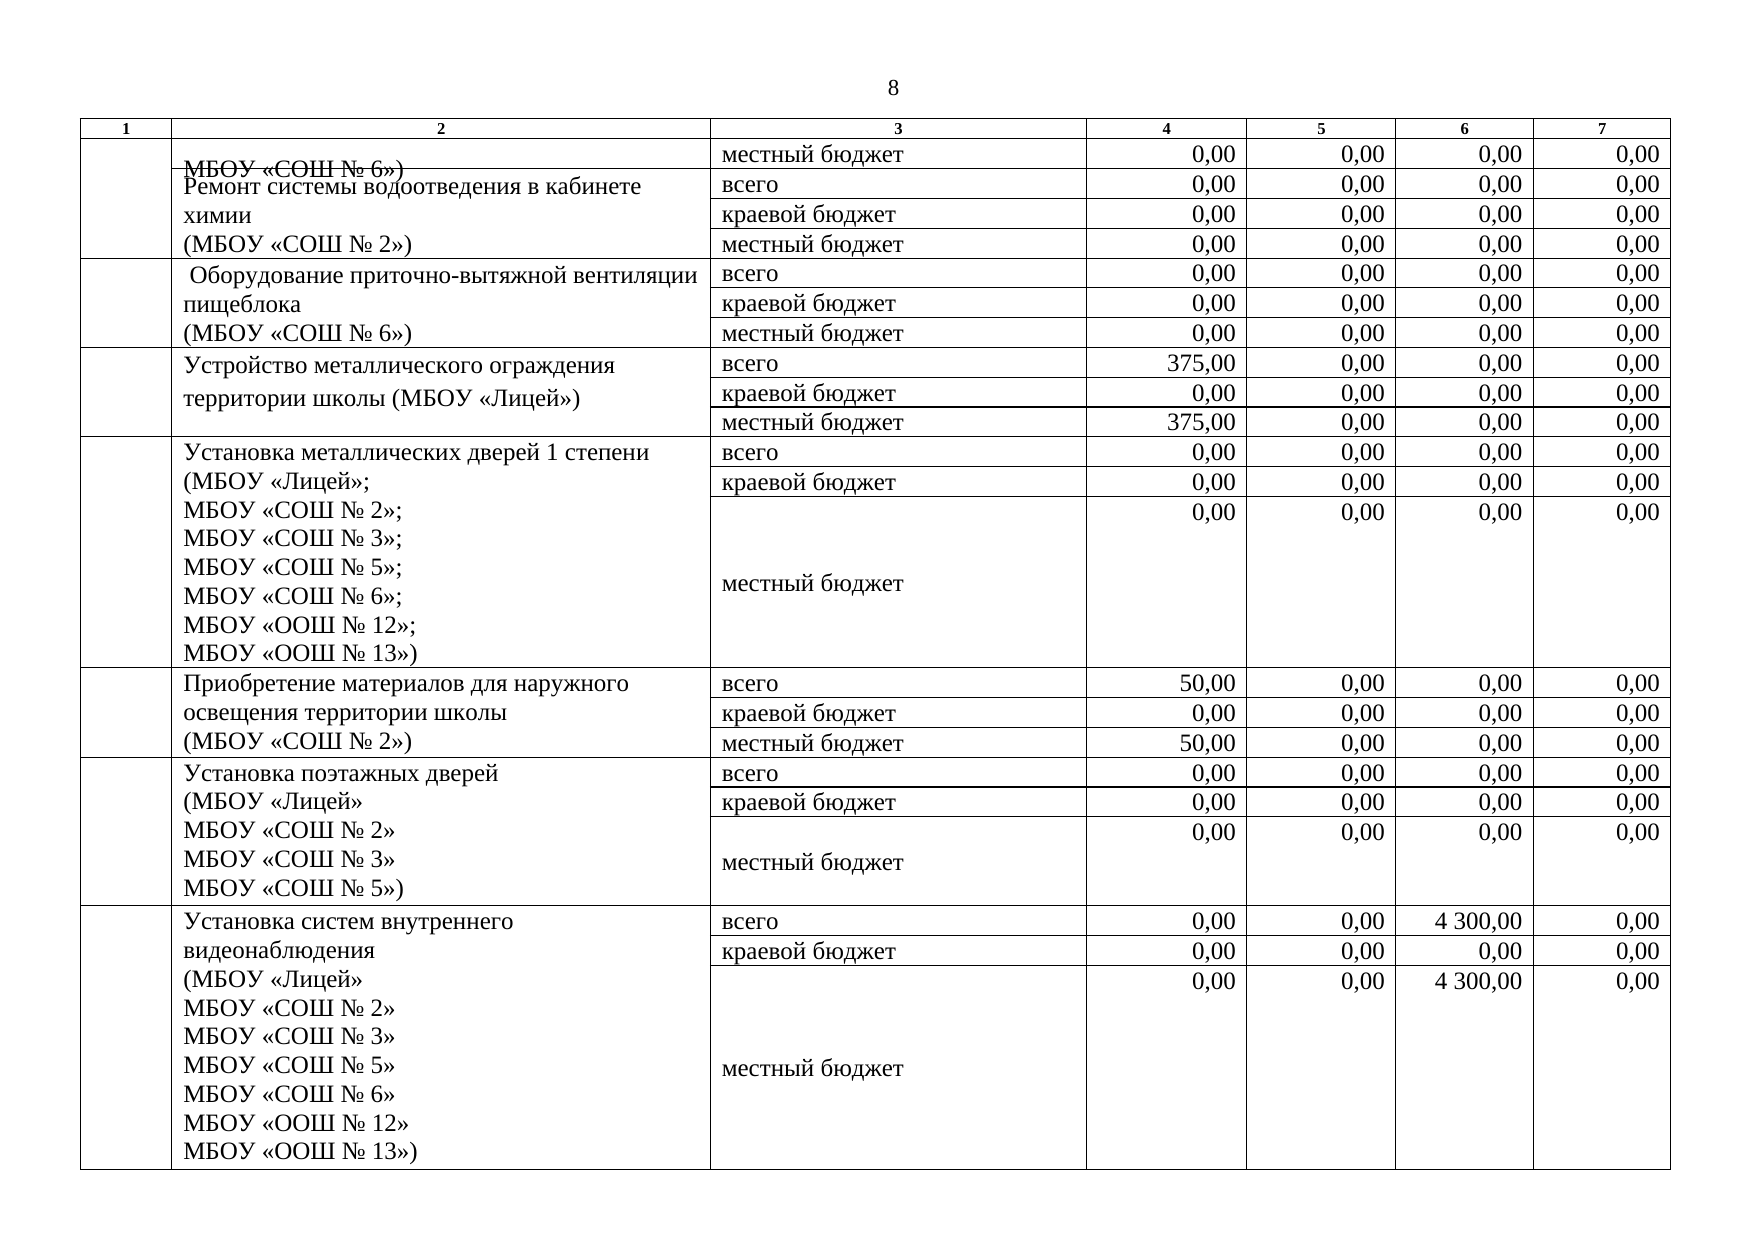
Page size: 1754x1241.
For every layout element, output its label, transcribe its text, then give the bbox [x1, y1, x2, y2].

table_cell 0,00 [1396, 698, 1533, 727]
table_cell местный бюджет [711, 318, 1086, 347]
table_cell 0,00 [1396, 139, 1533, 168]
table_cell Устройство металлического ограждения территории школы (МБОУ «Лицей») [172, 348, 710, 436]
table_cell 0,00 [1534, 169, 1670, 198]
table_header 3 [711, 119, 1086, 138]
table_cell всего [711, 758, 1086, 786]
table_cell Ремонт системы водоотведения в кабинете химии (МБОУ «СОШ № 2») [172, 169, 710, 257]
table_cell 0,00 [1247, 467, 1395, 496]
table_cell всего [711, 668, 1086, 697]
table_cell 0,00 [1247, 936, 1395, 965]
table_cell всего [711, 437, 1086, 466]
table_cell 0,00 [1247, 497, 1395, 667]
table_cell 0,00 [1087, 966, 1246, 1169]
table_cell 0,00 [1247, 318, 1395, 347]
table_cell 0,00 [1534, 966, 1670, 1169]
table_cell 0,00 [1247, 698, 1395, 727]
table_cell 0,00 [1087, 437, 1246, 466]
table_cell 0,00 [1534, 728, 1670, 757]
table_cell местный бюджет [711, 966, 1086, 1169]
table_cell 0,00 [1087, 259, 1246, 287]
table_cell 0,00 [1534, 229, 1670, 257]
table_cell 0,00 [1534, 348, 1670, 377]
table_cell всего [711, 259, 1086, 287]
table_header 2 [172, 119, 710, 138]
table_cell 0,00 [1087, 288, 1246, 317]
table_cell 0,00 [1247, 259, 1395, 287]
table_cell 0,00 [1087, 817, 1246, 905]
table_cell 0,00 [1247, 728, 1395, 757]
table_cell местный бюджет [711, 139, 1086, 168]
table_cell 0,00 [1396, 497, 1533, 667]
table_cell 0,00 [1534, 936, 1670, 965]
table_cell 0,00 [1534, 788, 1670, 816]
table_cell 0,00 [1396, 259, 1533, 287]
table_cell 0,00 [1396, 348, 1533, 377]
table_cell 0,00 [1247, 139, 1395, 168]
table_cell 0,00 [1087, 788, 1246, 816]
table_cell [81, 668, 171, 757]
table_cell всего [711, 348, 1086, 377]
table_cell 0,00 [1534, 698, 1670, 727]
table_header 4 [1087, 119, 1246, 138]
table_cell Установка поэтажных дверей (МБОУ «Лицей» МБОУ «СОШ № 2» МБОУ «СОШ № 3» МБОУ «СОШ № 5») [172, 758, 710, 905]
table_cell 0,00 [1396, 758, 1533, 786]
table_cell краевой бюджет [711, 288, 1086, 317]
table_cell 0,00 [1087, 169, 1246, 198]
table_cell краевой бюджет [711, 467, 1086, 496]
table_cell 0,00 [1534, 408, 1670, 436]
table_cell 0,00 [1247, 437, 1395, 466]
table_cell [81, 437, 171, 667]
table_cell 0,00 [1247, 229, 1395, 257]
table_cell 0,00 [1247, 169, 1395, 198]
table_cell всего [711, 169, 1086, 198]
table_cell 0,00 [1396, 437, 1533, 466]
table_cell 0,00 [1247, 906, 1395, 935]
table_cell 0,00 [1247, 788, 1395, 816]
table_cell 0,00 [1534, 668, 1670, 697]
table_cell 0,00 [1247, 668, 1395, 697]
table_cell 0,00 [1087, 318, 1246, 347]
table_cell 0,00 [1396, 199, 1533, 228]
table_cell Установка металлических дверей 1 степени (МБОУ «Лицей»; МБОУ «СОШ № 2»; МБОУ «СОШ № 3»; МБОУ «СОШ № 5»; МБОУ «СОШ № 6»; МБОУ «ООШ № 12»; МБОУ «ООШ № 13») [172, 437, 710, 667]
table_cell 0,00 [1534, 139, 1670, 168]
table_cell 375,00 [1087, 408, 1246, 436]
table_cell 0,00 [1247, 288, 1395, 317]
table_cell 0,00 [1396, 936, 1533, 965]
table_cell 0,00 [1534, 467, 1670, 496]
table_cell 0,00 [1396, 728, 1533, 757]
table_cell [81, 259, 171, 347]
table_cell краевой бюджет [711, 378, 1086, 406]
table_cell 0,00 [1247, 199, 1395, 228]
table_cell 0,00 [1534, 758, 1670, 786]
table_cell 0,00 [1396, 788, 1533, 816]
table_cell всего [711, 906, 1086, 935]
table_cell 0,00 [1087, 199, 1246, 228]
table_cell 0,00 [1087, 139, 1246, 168]
table_cell Приобретение материалов для наружного освещения территории школы (МБОУ «СОШ № 2») [172, 668, 710, 757]
table_cell 0,00 [1087, 378, 1246, 406]
table_cell 4 300,00 [1396, 906, 1533, 935]
table_cell краевой бюджет [711, 199, 1086, 228]
table_cell 0,00 [1534, 906, 1670, 935]
table_cell 0,00 [1087, 936, 1246, 965]
table_cell [81, 758, 171, 905]
table_cell 0,00 [1396, 288, 1533, 317]
table_cell краевой бюджет [711, 936, 1086, 965]
table_cell 0,00 [1396, 408, 1533, 436]
table_cell 0,00 [1087, 467, 1246, 496]
table_cell 0,00 [1534, 199, 1670, 228]
table_cell Установка систем внутреннего видеонаблюдения (МБОУ «Лицей» МБОУ «СОШ № 2» МБОУ «СОШ № 3» МБОУ «СОШ № 5» МБОУ «СОШ № 6» МБОУ «ООШ № 12» МБОУ «ООШ № 13») [172, 906, 710, 1169]
table_cell [81, 348, 171, 436]
table_cell 0,00 [1396, 169, 1533, 198]
table_cell местный бюджет [711, 728, 1086, 757]
table_cell 0,00 [1534, 437, 1670, 466]
table_cell 0,00 [1396, 318, 1533, 347]
table_cell 0,00 [1087, 758, 1246, 786]
table_cell 0,00 [1087, 906, 1246, 935]
table_header 5 [1247, 119, 1395, 138]
table_cell 0,00 [1087, 497, 1246, 667]
table_cell 0,00 [1247, 348, 1395, 377]
table_cell Оборудование приточно-вытяжной вентиляции пищеблока (МБОУ «СОШ № 6») [172, 259, 710, 347]
table_cell 4 300,00 [1396, 966, 1533, 1169]
table_cell 0,00 [1534, 497, 1670, 667]
table_cell [81, 168, 171, 257]
table_header 6 [1396, 119, 1533, 138]
table_cell 0,00 [1087, 698, 1246, 727]
table_cell 0,00 [1247, 378, 1395, 406]
table_cell 0,00 [1396, 817, 1533, 905]
table_cell 50,00 [1087, 668, 1246, 697]
table_cell 0,00 [1247, 758, 1395, 786]
table_cell местный бюджет [711, 817, 1086, 905]
table_cell 0,00 [1087, 229, 1246, 257]
table_header 1 [81, 119, 171, 138]
table_cell местный бюджет [711, 229, 1086, 257]
table_cell краевой бюджет [711, 788, 1086, 816]
table_cell 0,00 [1534, 378, 1670, 406]
table_cell 0,00 [1534, 259, 1670, 287]
table_cell 0,00 [1396, 229, 1533, 257]
table_cell 0,00 [1396, 378, 1533, 406]
table_cell 0,00 [1534, 817, 1670, 905]
table_cell 0,00 [1247, 408, 1395, 436]
table_cell местный бюджет [711, 408, 1086, 436]
table_cell 0,00 [1396, 668, 1533, 697]
table_cell краевой бюджет [711, 698, 1086, 727]
table_cell 375,00 [1087, 348, 1246, 377]
table_cell местный бюджет [711, 497, 1086, 667]
table_cell 0,00 [1247, 817, 1395, 905]
table_cell 0,00 [1534, 288, 1670, 317]
table_cell 50,00 [1087, 728, 1246, 757]
table_cell 0,00 [1534, 318, 1670, 347]
table_cell [81, 906, 171, 1169]
table_cell 0,00 [1247, 966, 1395, 1169]
table_cell 0,00 [1396, 467, 1533, 496]
table_header 7 [1534, 119, 1670, 138]
